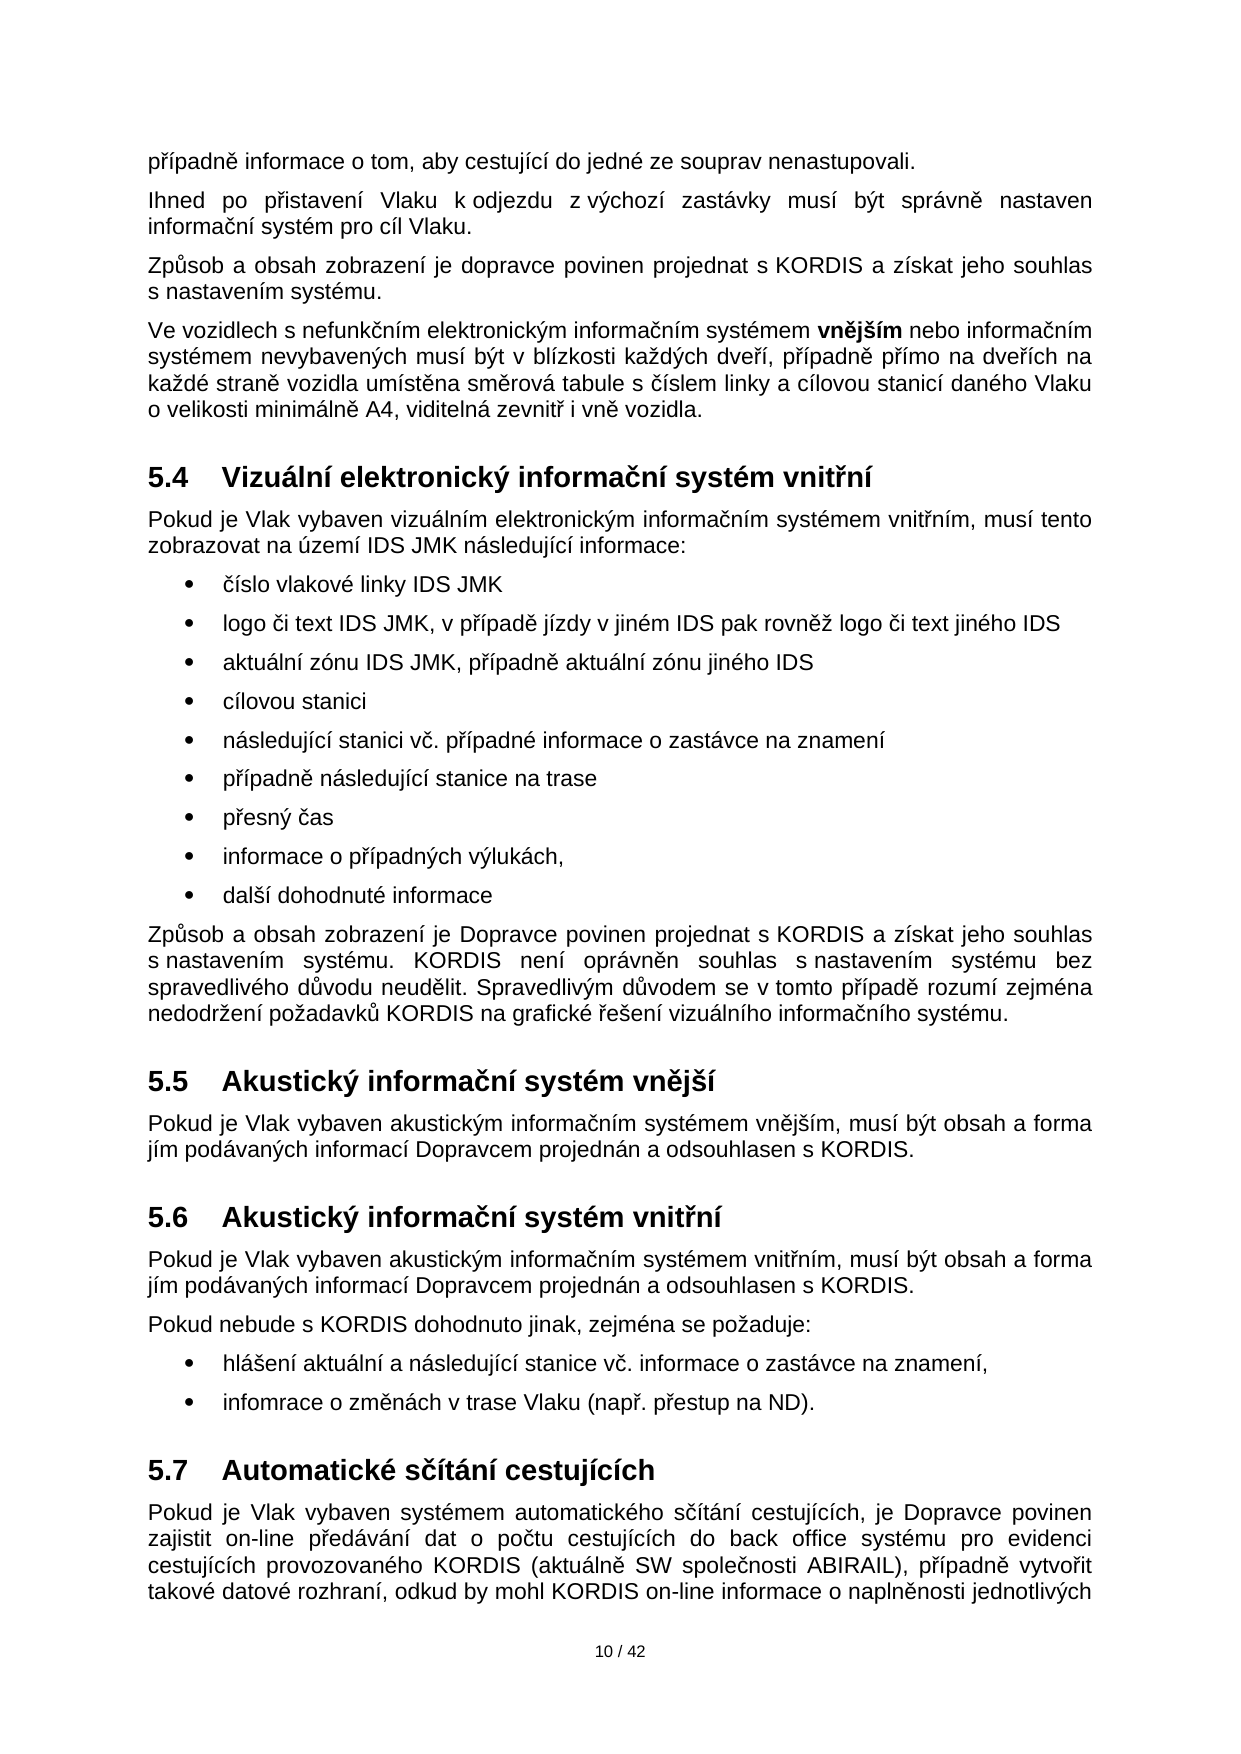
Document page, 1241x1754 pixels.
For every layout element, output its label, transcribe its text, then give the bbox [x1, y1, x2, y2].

subtitle Automatické sčítání cestujících [148, 1453, 1092, 1486]
text Ihned po přistavení Vlaku k odjezdu z výchozí zastávky musí být správně nastaven informační systém pro cíl Vlaku. [148, 187, 1092, 239]
list aktuální zónu IDS JMK, případně aktuální zónu jiného IDS [185, 649, 1092, 675]
text Způsob a obsah zobrazení je dopravce povinen projednat s KORDIS a získat jeho souhlas s nastavením systému. [148, 252, 1092, 304]
list přesný čas [185, 804, 1092, 831]
text Pokud je Vlak vybaven akustickým informačním systémem vnějším, musí být obsah a forma jím podávaných informací Dopravcem projednán a odsouhlasen s KORDIS. [148, 1110, 1092, 1162]
list infomrace o změnách v trase Vlaku (např. přestup na ND). [185, 1389, 1092, 1415]
text Způsob a obsah zobrazení je Dopravce povinen projednat s KORDIS a získat jeho souhlas s nastavením systému. KORDIS není oprávněn souhlas s nastavením systému bez spravedlivého důvodu neudělit. Spravedlivým důvodem se v tomto případě rozumí zejména nedodržení požadavků KORDIS na grafické řešení vizuálního informačního systému. [148, 921, 1092, 1026]
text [148, 148, 1092, 174]
text Pokud je Vlak vybaven akustickým informačním systémem vnitřním, musí být obsah a forma jím podávaných informací Dopravcem projednán a odsouhlasen s KORDIS. [148, 1246, 1092, 1299]
list cílovou stanici [185, 688, 1092, 714]
text Ve vozidlech s nefunkčním elektronickým informačním systémem vnějším nebo informačním systémem nevybavených musí být v blízkosti každých dveří, případně přímo na dveřích na každé straně vozidla umístěna směrová tabule s číslem linky a cílovou stanicí daného Vlaku o velikosti minimálně A4, viditelná zevnitř i vně vozidla. [148, 317, 1092, 422]
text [148, 1499, 1092, 1604]
list hlášení aktuální a následující stanice vč. informace o zastávce na znamení, [185, 1350, 1092, 1376]
list případně následující stanice na trase [185, 765, 1092, 792]
subtitle Akustický informační systém vnější [148, 1064, 1092, 1097]
subtitle Akustický informační systém vnitřní [148, 1200, 1092, 1233]
list informace o případných výlukách, [185, 843, 1092, 869]
text Pokud je Vlak vybaven vizuálním elektronickým informačním systémem vnitřním, musí tento zobrazovat na území IDS JMK následující informace: [148, 506, 1092, 559]
subtitle Vizuální elektronický informační systém vnitřní [148, 460, 1092, 493]
list logo či text IDS JMK, v případě jízdy v jiném IDS pak rovněž logo či text jiného IDS [185, 610, 1092, 636]
text Pokud nebude s KORDIS dohodnuto jinak, zejména se požaduje: [148, 1311, 1092, 1338]
list další dohodnuté informace [185, 882, 1092, 908]
list následující stanici vč. případné informace o zastávce na znamení [185, 727, 1092, 753]
list číslo vlakové linky IDS JMK [185, 571, 1092, 597]
